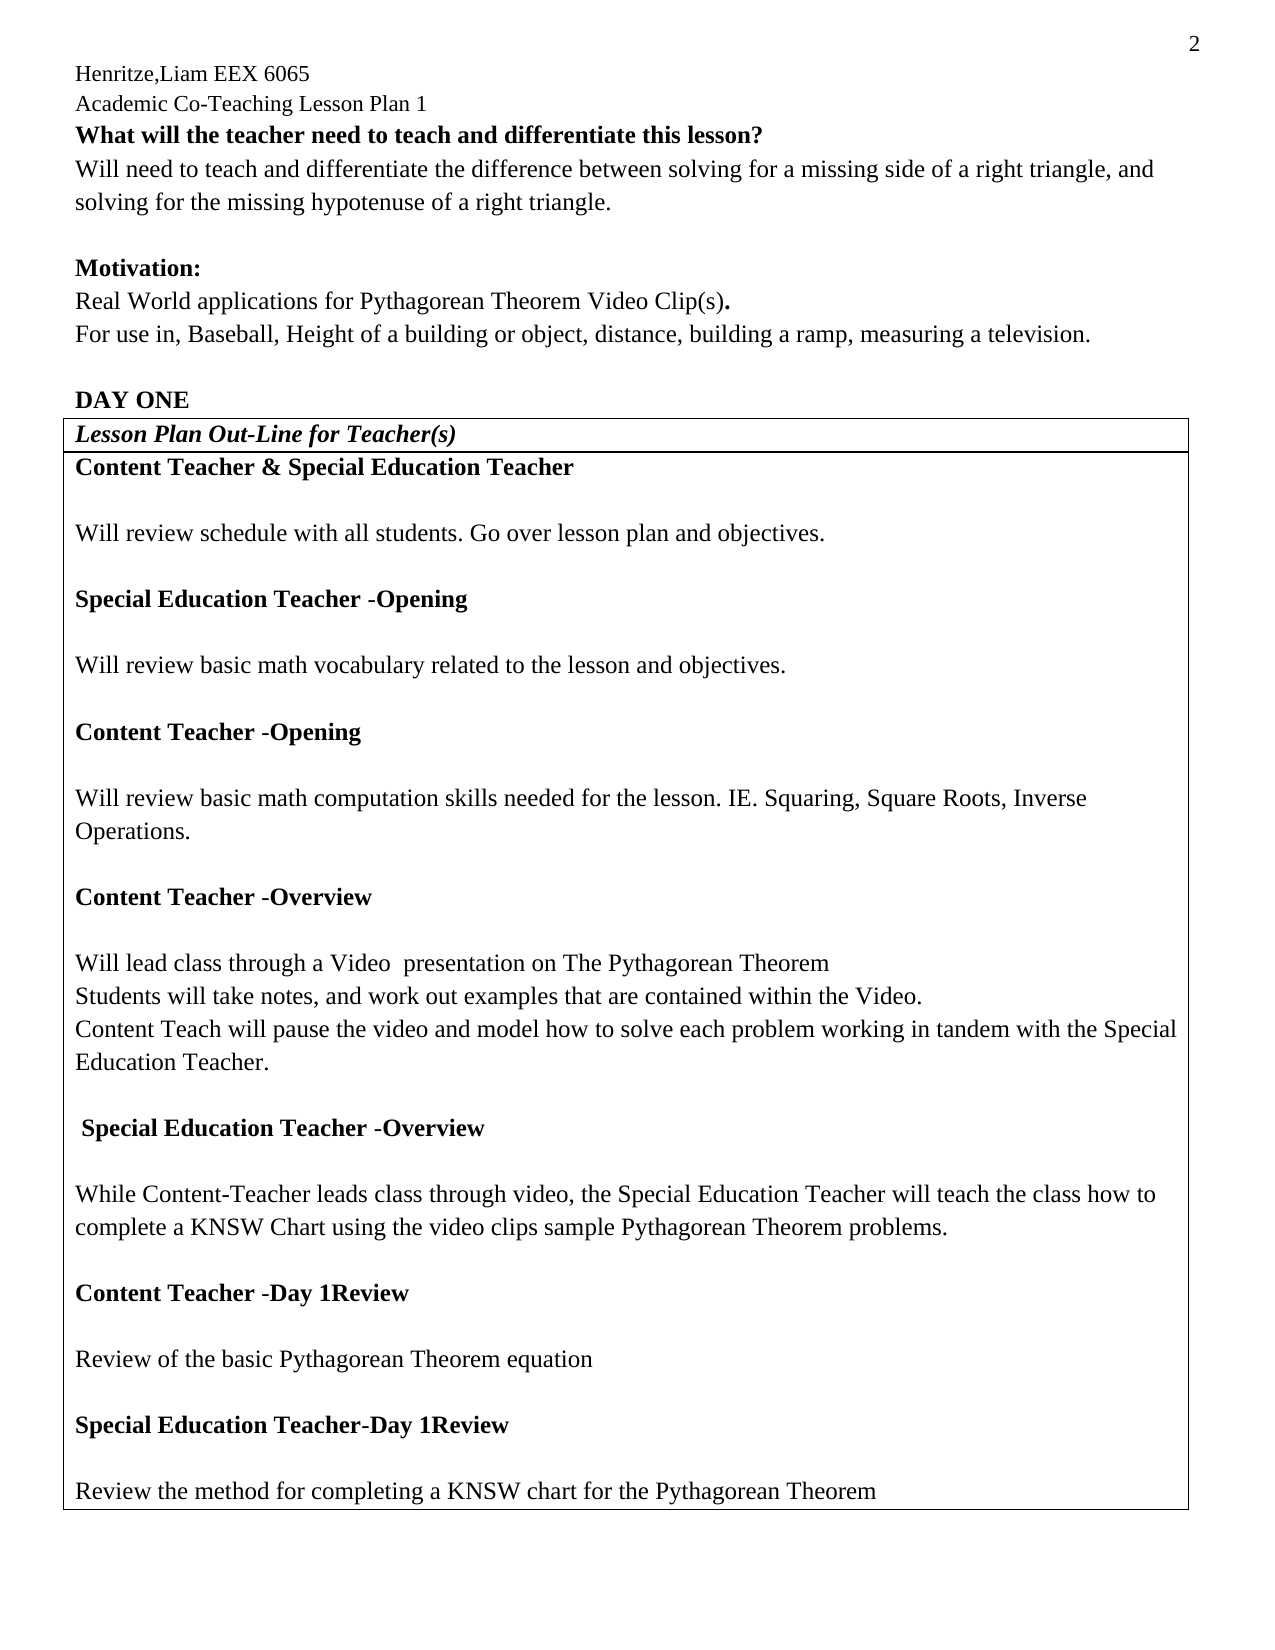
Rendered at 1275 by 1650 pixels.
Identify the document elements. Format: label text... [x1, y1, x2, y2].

text Real World applications for Pythagorean Theorem Video Clip(s). [75, 286, 1200, 314]
text What will the teacher need to teach and differentiate this lesson? [75, 121, 1200, 149]
text Will need to teach and differentiate the difference between solving for a missing side of a right triangle, and solving for the missing hypotenuse of a right triangle. [75, 154, 1200, 215]
text Motivation: [75, 253, 1200, 281]
text For use in, Baseball, Height of a building or object, distance, building a ramp, measuring a television. [75, 319, 1200, 347]
table_cell Content Teacher & Special Education Teacher Will review schedule with all students. Go over lesson plan and objectives. Special Education Teacher -Opening Will review basic math vocabulary related to the lesson and objectives. Content Teacher -Opening Will review basic math computation skills needed for the lesson. IE. Squaring, Square Roots, Inverse Operations. Content Teacher -Overview Will lead class through a Video presentation on The Pythagorean Theorem Students will take notes, and work out examples that are contained within the Video. Content Teach will pause the video and model how to solve each problem working in tandem with the Special Education Teacher. Special Education Teacher -Overview While Content-Teacher leads class through video, the Special Education Teacher will teach the class how to complete a KNSW Chart using the video clips sample Pythagorean Theorem problems. Content Teacher -Day 1Review Review of the basic Pythagorean Theorem equation Special Education Teacher-Day 1Review Review the method for completing a KNSW chart for the Pythagorean Theorem [64, 453, 1188, 1509]
text DAY ONE [75, 385, 1200, 413]
table_header Lesson Plan Out-Line for Teacher(s) [64, 419, 1188, 451]
